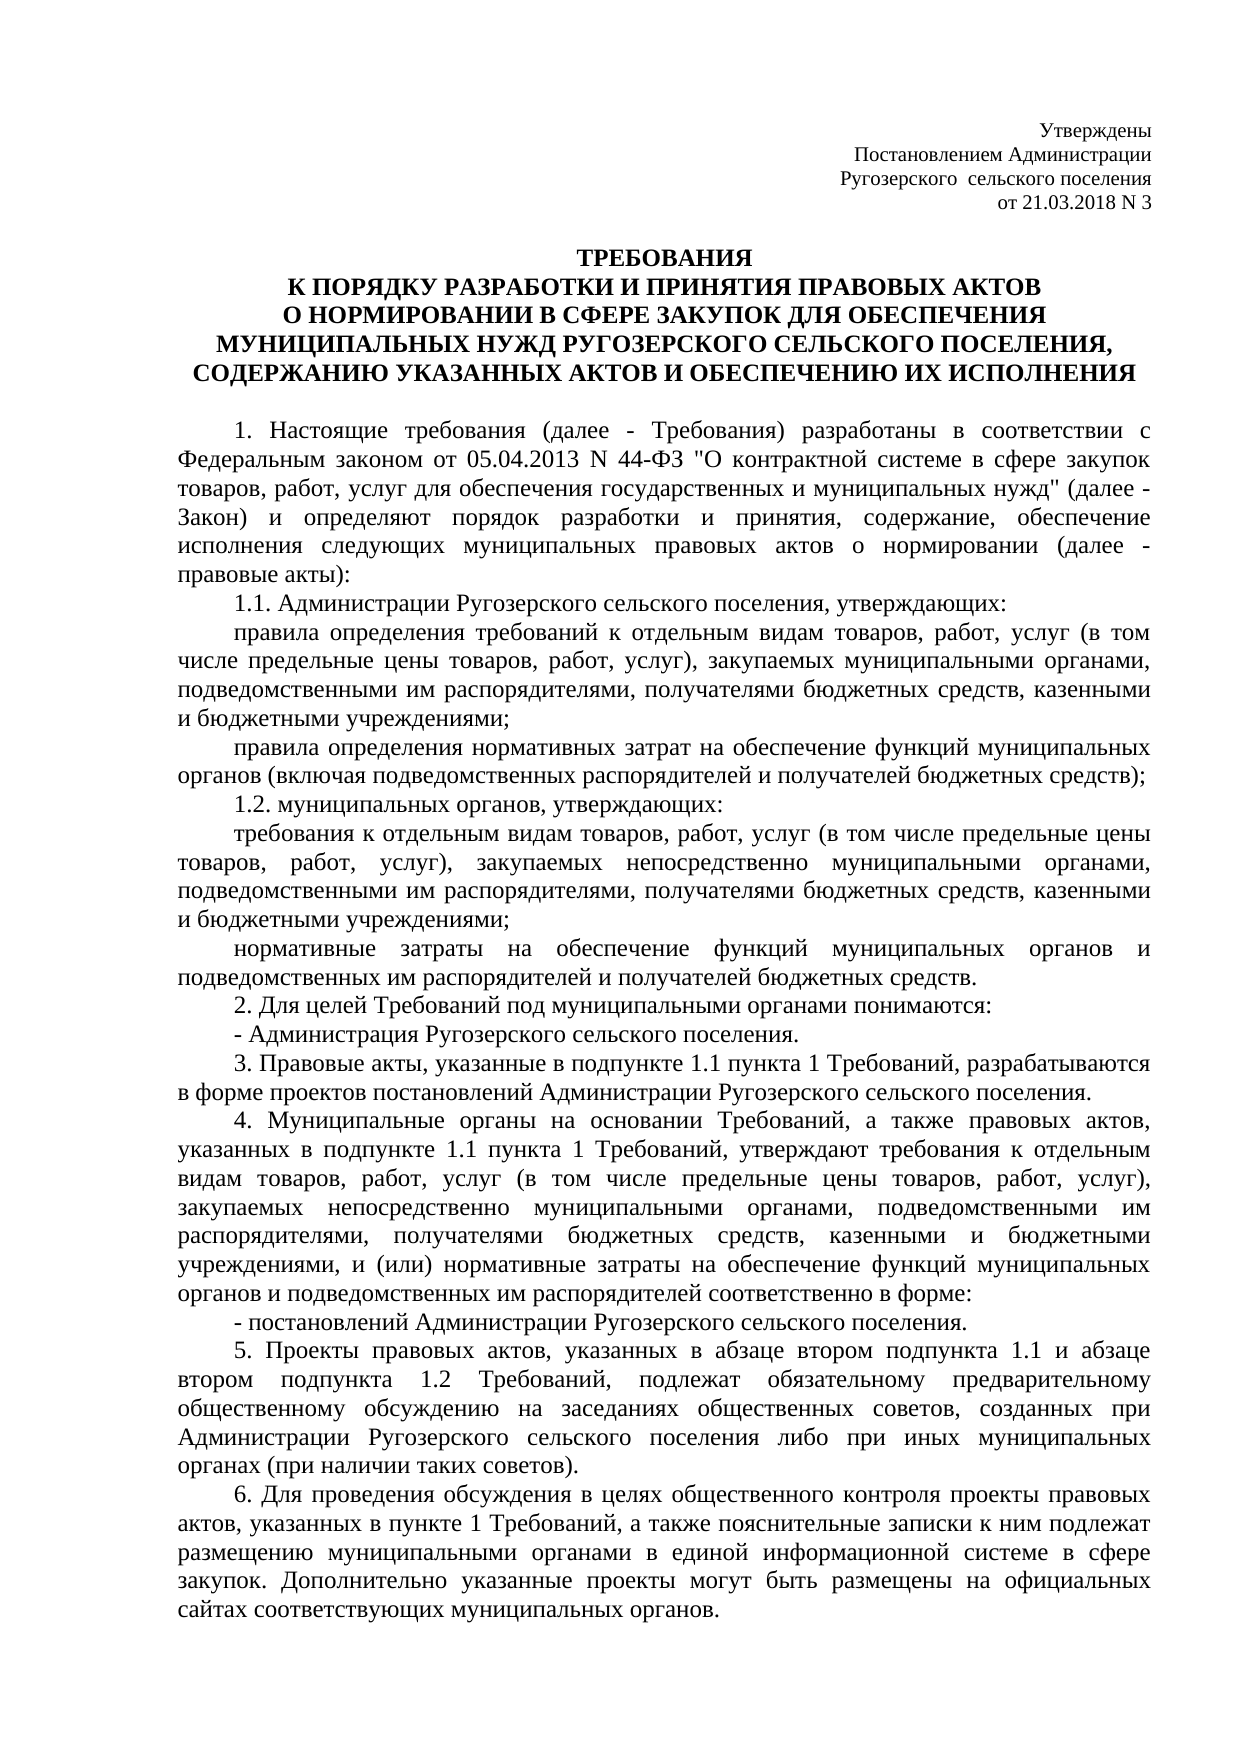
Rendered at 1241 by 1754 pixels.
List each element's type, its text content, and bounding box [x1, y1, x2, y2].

title ТРЕБОВАНИЯ [177, 243, 1152, 272]
text правила определения требований к отдельным видам товаров, работ, услуг (в том числе предельные цены товаров, работ, услуг), закупаемых муниципальными органами, подведомственными им распорядителями, получателями бюджетных средств, казенными и бюджетными учреждениями; [177, 617, 1152, 732]
title К ПОРЯДКУ РАЗРАБОТКИ И ПРИНЯТИЯ ПРАВОВЫХ АКТОВ [177, 272, 1152, 301]
text 1.2. муниципальных органов, утверждающих: [177, 789, 1152, 818]
text Постановлением Администрации [177, 142, 1152, 166]
text от 21.03.2018 N 3 [177, 190, 1152, 214]
title МУНИЦИПАЛЬНЫХ НУЖД РУГОЗЕРСКОГО СЕЛЬСКОГО ПОСЕЛЕНИЯ, [177, 329, 1152, 358]
title О НОРМИРОВАНИИ В СФЕРЕ ЗАКУПОК ДЛЯ ОБЕСПЕЧЕНИЯ [177, 301, 1152, 329]
text - постановлений Администрации Ругозерского сельского поселения. [177, 1307, 1152, 1336]
title СОДЕРЖАНИЮ УКАЗАННЫХ АКТОВ И ОБЕСПЕЧЕНИЮ ИХ ИСПОЛНЕНИЯ [177, 358, 1152, 387]
text требования к отдельным видам товаров, работ, услуг (в том числе предельные цены товаров, работ, услуг), закупаемых непосредственно муниципальными органами, подведомственными им распорядителями, получателями бюджетных средств, казенными и бюджетными учреждениями; [177, 818, 1152, 933]
text Утверждены [177, 118, 1152, 142]
text 5. Проекты правовых актов, указанных в абзаце втором подпункта 1.1 и абзаце втором подпункта 1.2 Требований, подлежат обязательному предварительному общественному обсуждению на заседаниях общественных советов, созданных при Администрации Ругозерского сельского поселения либо при иных муниципальных органах (при наличии таких советов). [177, 1336, 1152, 1479]
text 2. Для целей Требований под муниципальными органами понимаются: [177, 991, 1152, 1019]
text - Администрация Ругозерского сельского поселения. [177, 1019, 1152, 1048]
text 6. Для проведения обсуждения в целях общественного контроля проекты правовых актов, указанных в пункте 1 Требований, а также пояснительные записки к ним подлежат размещению муниципальными органами в единой информационной системе в сфере закупок. Дополнительно указанные проекты могут быть размещены на официальных сайтах соответствующих муниципальных органов. [177, 1479, 1152, 1623]
text 4. Муниципальные органы на основании Требований, а также правовых актов, указанных в подпункте 1.1 пункта 1 Требований, утверждают требования к отдельным видам товаров, работ, услуг (в том числе предельные цены товаров, работ, услуг), закупаемых непосредственно муниципальными органами, подведомственными им распорядителями, получателями бюджетных средств, казенными и бюджетными учреждениями, и (или) нормативные затраты на обеспечение функций муниципальных органов и подведомственных им распорядителей соответственно в форме: [177, 1106, 1152, 1307]
text 3. Правовые акты, указанные в подпункте 1.1 пункта 1 Требований, разрабатываются в форме проектов постановлений Администрации Ругозерского сельского поселения. [177, 1048, 1152, 1106]
text Ругозерского сельского поселения [177, 166, 1152, 190]
text нормативные затраты на обеспечение функций муниципальных органов и подведомственных им распорядителей и получателей бюджетных средств. [177, 933, 1152, 991]
text правила определения нормативных затрат на обеспечение функций муниципальных органов (включая подведомственных распорядителей и получателей бюджетных средств); [177, 732, 1152, 789]
text 1. Настоящие требования (далее - Требования) разработаны в соответствии с Федеральным законом от 05.04.2013 N 44-ФЗ "О контрактной системе в сфере закупок товаров, работ, услуг для обеспечения государственных и муниципальных нужд" (далее - Закон) и определяют порядок разработки и принятия, содержание, обеспечение исполнения следующих муниципальных правовых актов о нормировании (далее - правовые акты): [177, 416, 1152, 588]
text 1.1. Администрации Ругозерского сельского поселения, утверждающих: [177, 588, 1152, 617]
